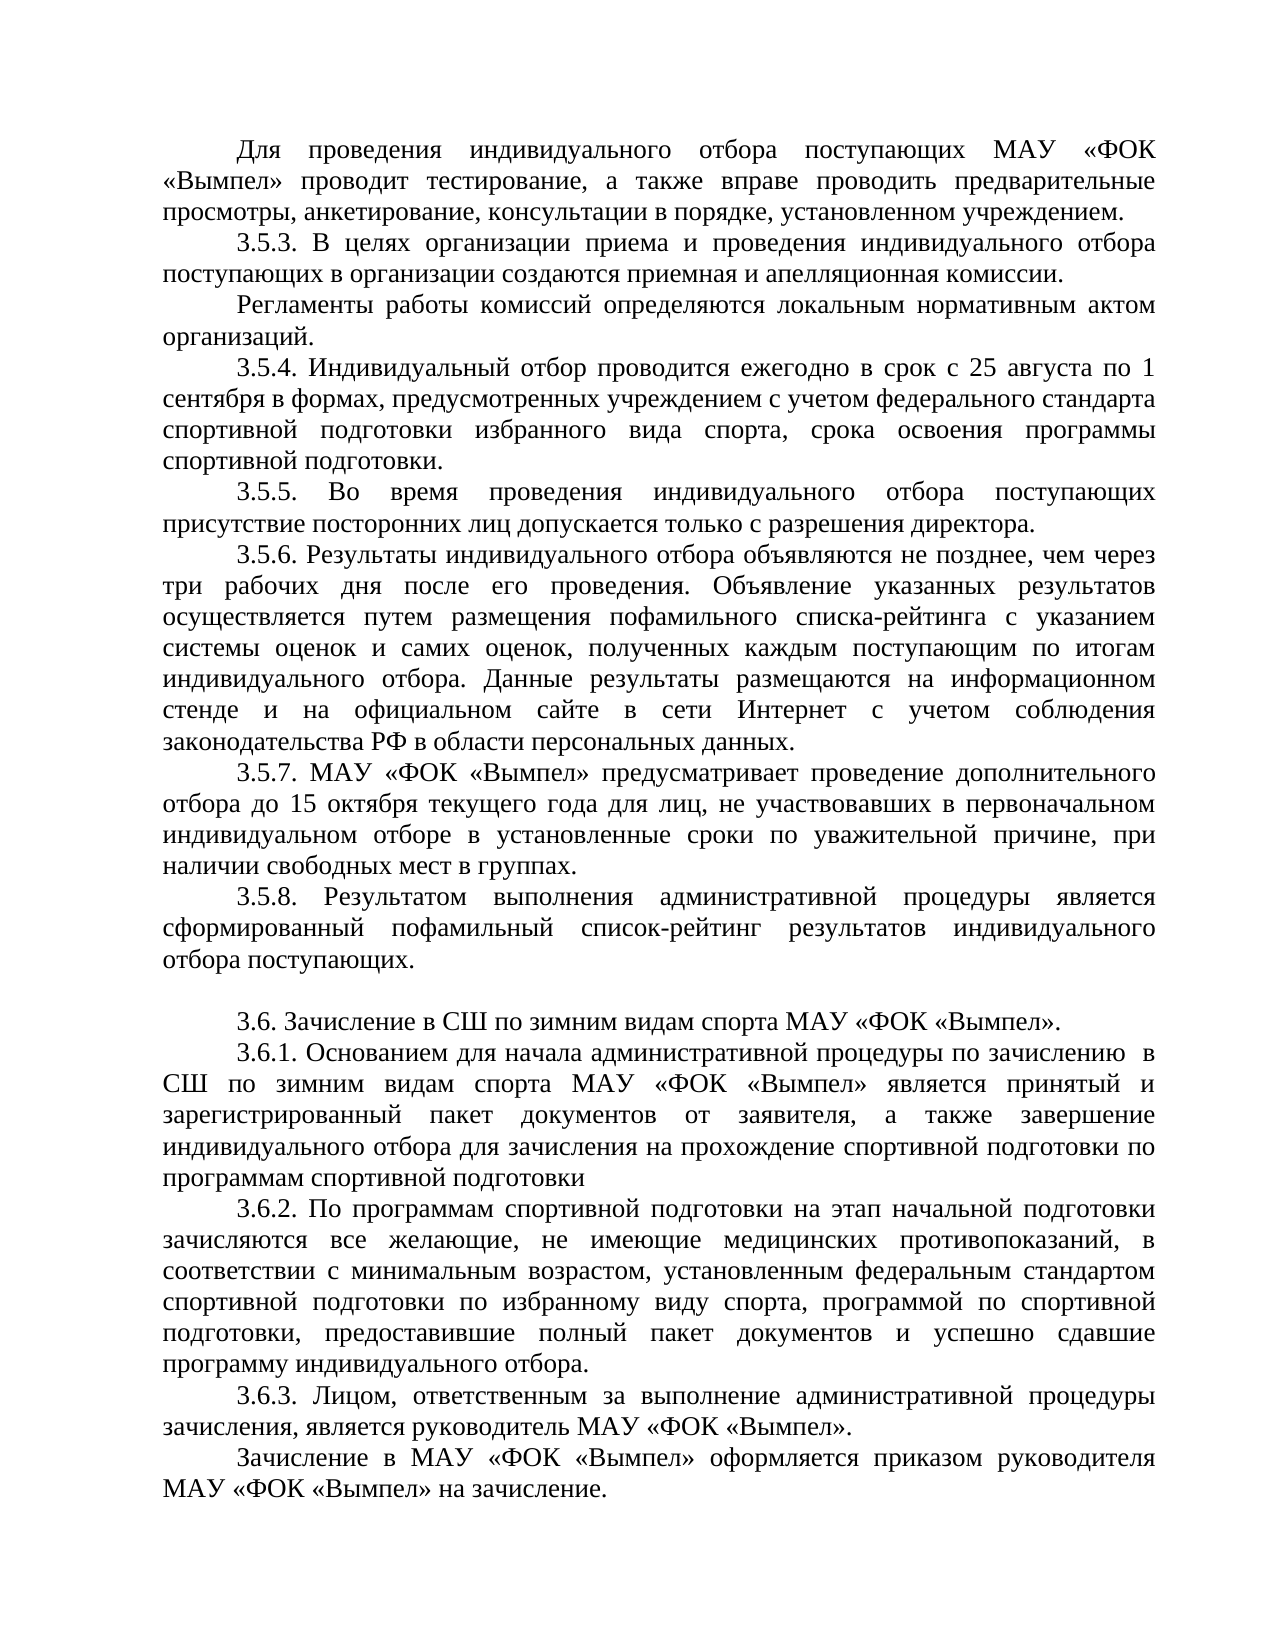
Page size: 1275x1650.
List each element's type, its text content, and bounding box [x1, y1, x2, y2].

text 3.5.5. Во время проведения индивидуального отбора поступающих присутствие посторонних лиц допускается только с разрешения директора. [162, 476, 1157, 538]
text 3.6.2. По программам спортивной подготовки на этап начальной подготовки зачисляются все желающие, не имеющие медицинских противопоказаний, в соответствии с минимальным возрастом, установленным федеральным стандартом спортивной подготовки по избранному виду спорта, программой по спортивной подготовки, предоставившие полный пакет документов и успешно сдавшие программу индивидуального отбора. [162, 1192, 1157, 1379]
text 3.5.4. Индивидуальный отбор проводится ежегодно в срок с 25 августа по 1 сентября в формах, предусмотренных учреждением с учетом федерального стандарта спортивной подготовки избранного вида спорта, срока освоения программы спортивной подготовки. [162, 351, 1157, 476]
text 3.5.8. Результатом выполнения административной процедуры является сформированный пофамильный список-рейтинг результатов индивидуального отбора поступающих. [162, 880, 1157, 974]
text 3.6.3. Лицом, ответственным за выполнение административной процедуры зачисления, является руководитель МАУ «ФОК «Вымпел». [162, 1379, 1157, 1441]
text 3.5.3. В целях организации приема и проведения индивидуального отбора поступающих в организации создаются приемная и апелляционная комиссии. [162, 226, 1157, 289]
text Регламенты работы комиссий определяются локальным нормативным актом организаций. [162, 289, 1157, 351]
text 3.5.7. МАУ «ФОК «Вымпел» предусматривает проведение дополнительного отбора до 15 октября текущего года для лиц, не участвовавших в первоначальном индивидуальном отборе в установленные сроки по уважительной причине, при наличии свободных мест в группах. [162, 756, 1157, 880]
text Для проведения индивидуального отбора поступающих МАУ «ФОК «Вымпел» проводит тестирование, а также вправе проводить предварительные просмотры, анкетирование, консультации в порядке, установленном учреждением. [162, 133, 1157, 226]
text Зачисление в МАУ «ФОК «Вымпел» оформляется приказом руководителя МАУ «ФОК «Вымпел» на зачисление. [162, 1441, 1157, 1503]
text 3.5.6. Результаты индивидуального отбора объявляются не позднее, чем через три рабочих дня после его проведения. Объявление указанных результатов осуществляется путем размещения пофамильного списка-рейтинга с указанием системы оценок и самих оценок, полученных каждым поступающим по итогам индивидуального отбора. Данные результаты размещаются на информационном стенде и на официальном сайте в сети Интернет с учетом соблюдения законодательства РФ в области персональных данных. [162, 538, 1157, 756]
text 3.6. Зачисление в СШ по зимним видам спорта МАУ «ФОК «Вымпел». [162, 1005, 1157, 1036]
text 3.6.1. Основанием для начала административной процедуры по зачислению в СШ по зимним видам спорта МАУ «ФОК «Вымпел» является принятый и зарегистрированный пакет документов от заявителя, а также завершение индивидуального отбора для зачисления на прохождение спортивной подготовки по программам спортивной подготовки [162, 1036, 1157, 1192]
